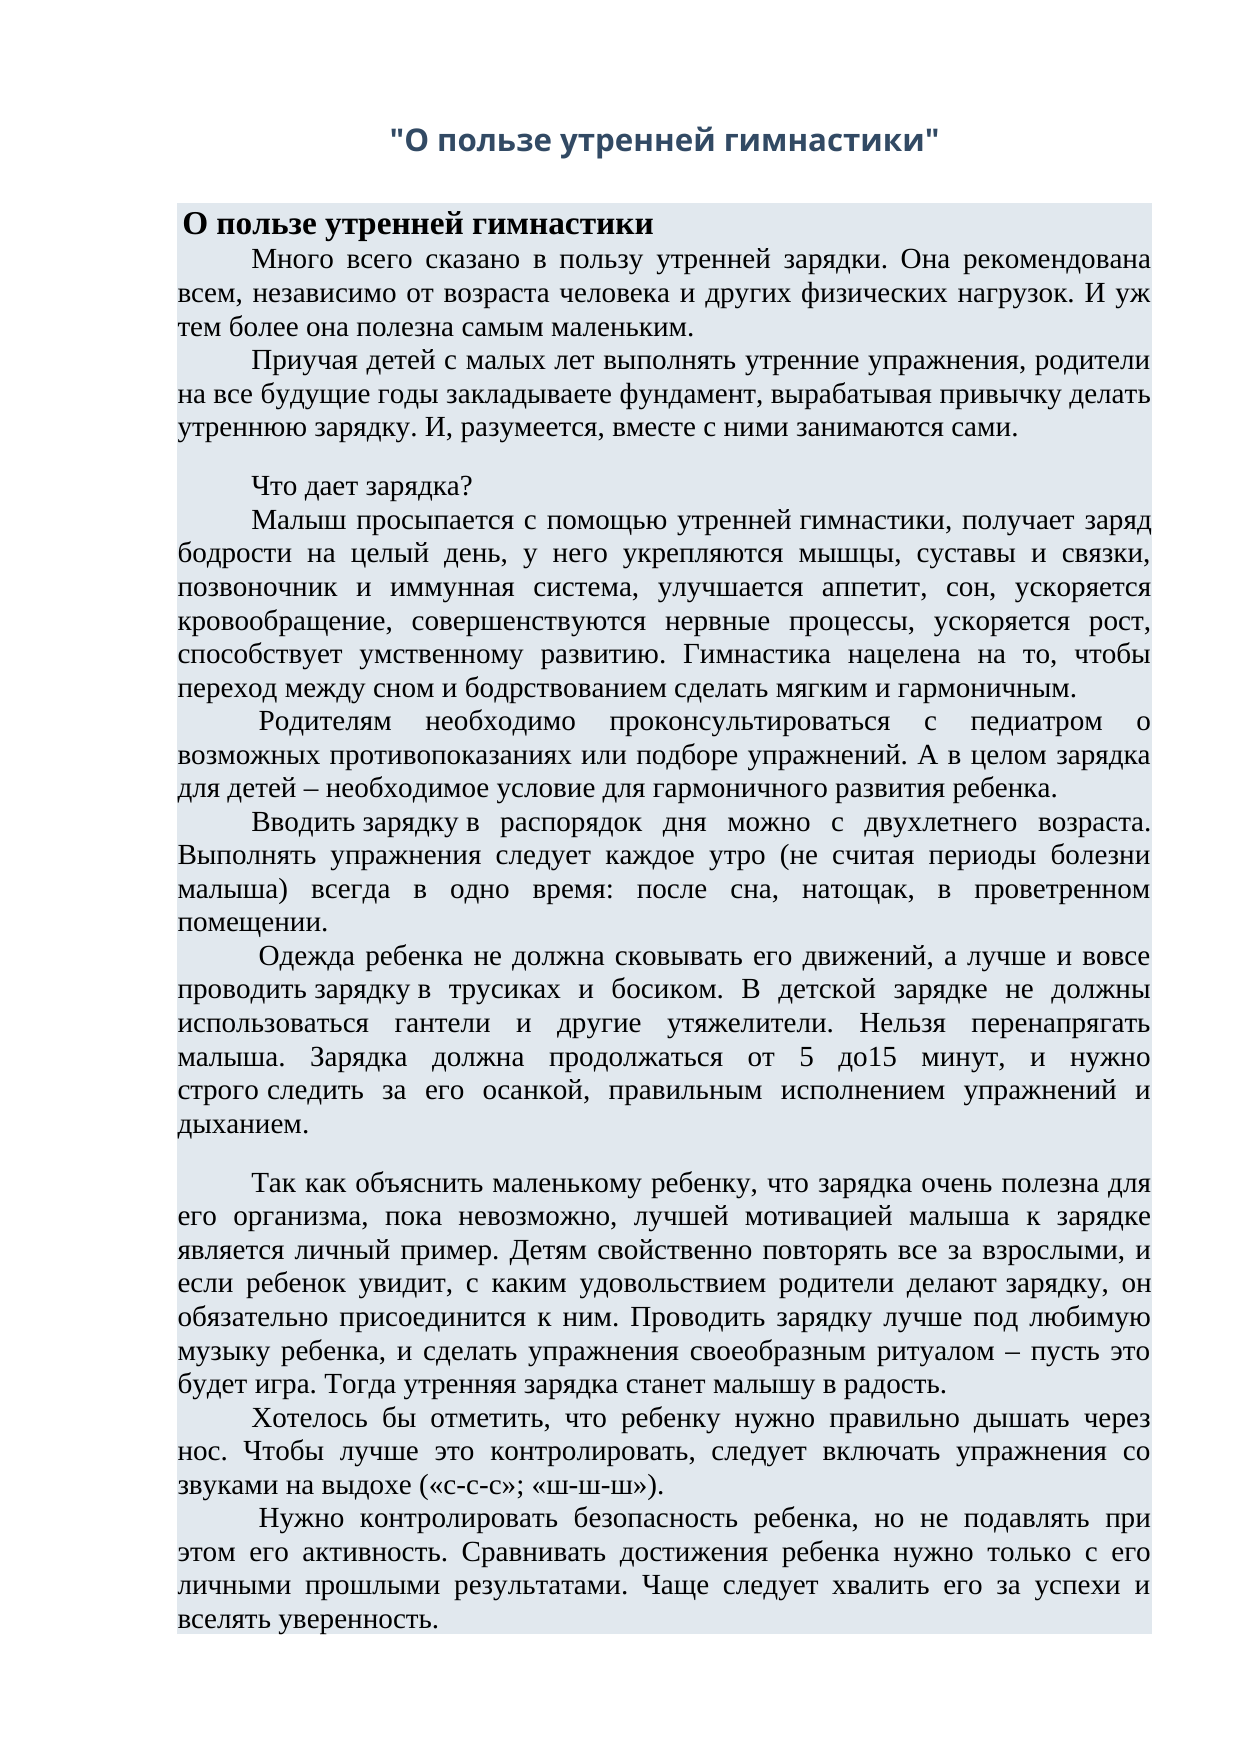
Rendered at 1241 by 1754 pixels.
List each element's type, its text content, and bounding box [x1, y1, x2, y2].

text Родителям необходимо проконсультироваться с педиатром о возможных противопоказаниях или подборе упражнений. А в целом зарядка для детей – необходимое условие для гармоничного развития ребенка. [177, 703, 1152, 804]
text Много всего сказано в пользу утренней зарядки. Она рекомендована всем, независимо от возраста человека и других физических нагрузок. И уж тем более она полезна самым маленьким. [177, 242, 1152, 342]
text Одежда ребенка не должна сковывать его движений, а лучше и вовсе проводить зарядку в трусиках и босиком. В детской зарядке не должны использоваться гантели и другие утяжелители. Нельзя перенапрягать малыша. Зарядка должна продолжаться от 5 до15 минут, и нужно строго следить за его осанкой, правильным исполнением упражнений и дыханием. [177, 938, 1152, 1139]
text Малыш просыпается с помощью утренней гимнастики, получает заряд бодрости на целый день, у него укрепляются мышцы, суставы и связки, позвоночник и иммунная система, улучшается аппетит, сон, ускоряется кровообращение, совершенствуются нервные процессы, ускоряется рост, способствует умственному развитию. Гимнастика нацелена на то, чтобы переход между сном и бодрствованием сделать мягким и гармоничным. [177, 502, 1152, 703]
text Хотелось бы отметить, что ребенку нужно правильно дышать через нос. Чтобы лучше это контролировать, следует включать упражнения со звуками на выдохе («с-с-с»; «ш-ш-ш»). [177, 1400, 1152, 1500]
text О пользе утренней гимнастики [177, 203, 1152, 242]
text Нужно контролировать безопасность ребенка, но не подавлять при этом его активность. Сравнивать достижения ребенка нужно только с его личными прошлыми результатами. Чаще следует хвалить его за успехи и вселять уверенность. [177, 1500, 1152, 1634]
text Что дает зарядка? [177, 468, 1152, 502]
text Так как объяснить маленькому ребенку, что зарядка очень полезна для его организма, пока невозможно, лучшей мотивацией малыша к зарядке является личный пример. Детям свойственно повторять все за взрослыми, и если ребенок увидит, с каким удовольствием родители делают зарядку, он обязательно присоединится к ним. Проводить зарядку лучше под любимую музыку ребенка, и сделать упражнения своеобразным ритуалом – пусть это будет игра. Тогда утренняя зарядка станет малышу в радость. [177, 1165, 1152, 1400]
text "О пользе утренней гимнастики" [177, 118, 1152, 161]
text Приучая детей с малых лет выполнять утренние упражнения, родители на все будущие годы закладываете фундамент, вырабатывая привычку делать утреннюю зарядку. И, разумеется, вместе с ними занимаются сами. [177, 342, 1152, 443]
text Вводить зарядку в распорядок дня можно с двухлетнего возраста. Выполнять упражнения следует каждое утро (не считая периоды болезни малыша) всегда в одно время: после сна, натощак, в проветренном помещении. [177, 804, 1152, 938]
